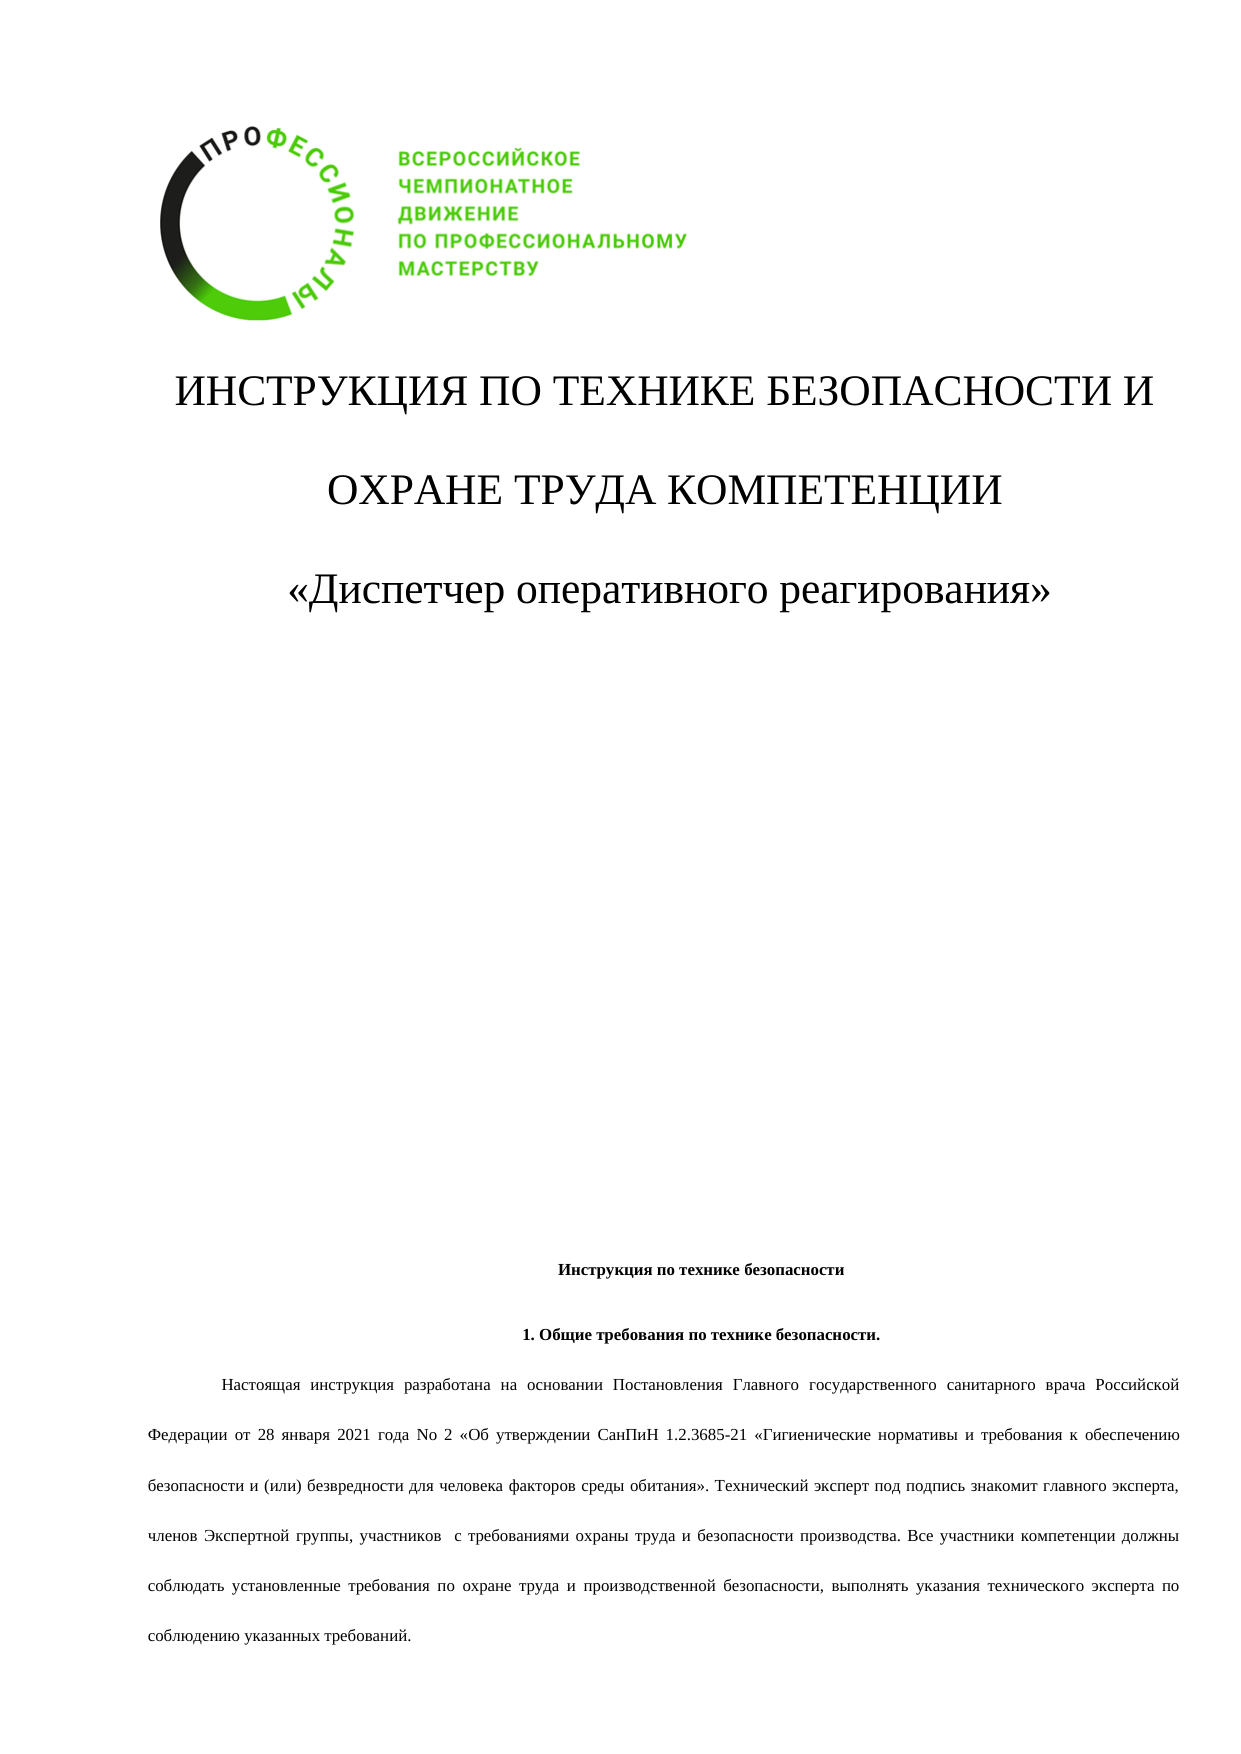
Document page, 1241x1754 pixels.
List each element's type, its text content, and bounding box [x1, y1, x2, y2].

text Настоящая инструкция разработана на основании Постановления Главного государственного санитарного врача Российской Федерации от 28 января 2021 года No 2 «Об утверждении СанПиН 1.2.3685-21 «Гигиенические нормативы и требования к обеспечению безопасности и (или) безвредности для человека факторов среды обитания». Технический эксперт под подпись знакомит главного эксперта, членов Экспертной группы, участников с требованиями охраны труда и безопасности производства. Все участники компетенции должны соблюдать установленные требования по охране труда и производственной безопасности, выполнять указания технического эксперта по соблюдению указанных требований. [148, 1361, 1181, 1646]
picture [147, 117, 696, 329]
text ИНСТРУКЦИЯ ПО ТЕХНИКЕ БЕЗОПАСНОСТИ И ОХРАНЕ ТРУДА КОМПЕТЕНЦИИ [147, 328, 1181, 514]
text Инструкция по технике безопасности [148, 1246, 1181, 1279]
text «Диспетчер оперативного реагирования» [147, 527, 1181, 613]
text 1. Общие требования по технике безопасности. [148, 1310, 1181, 1344]
